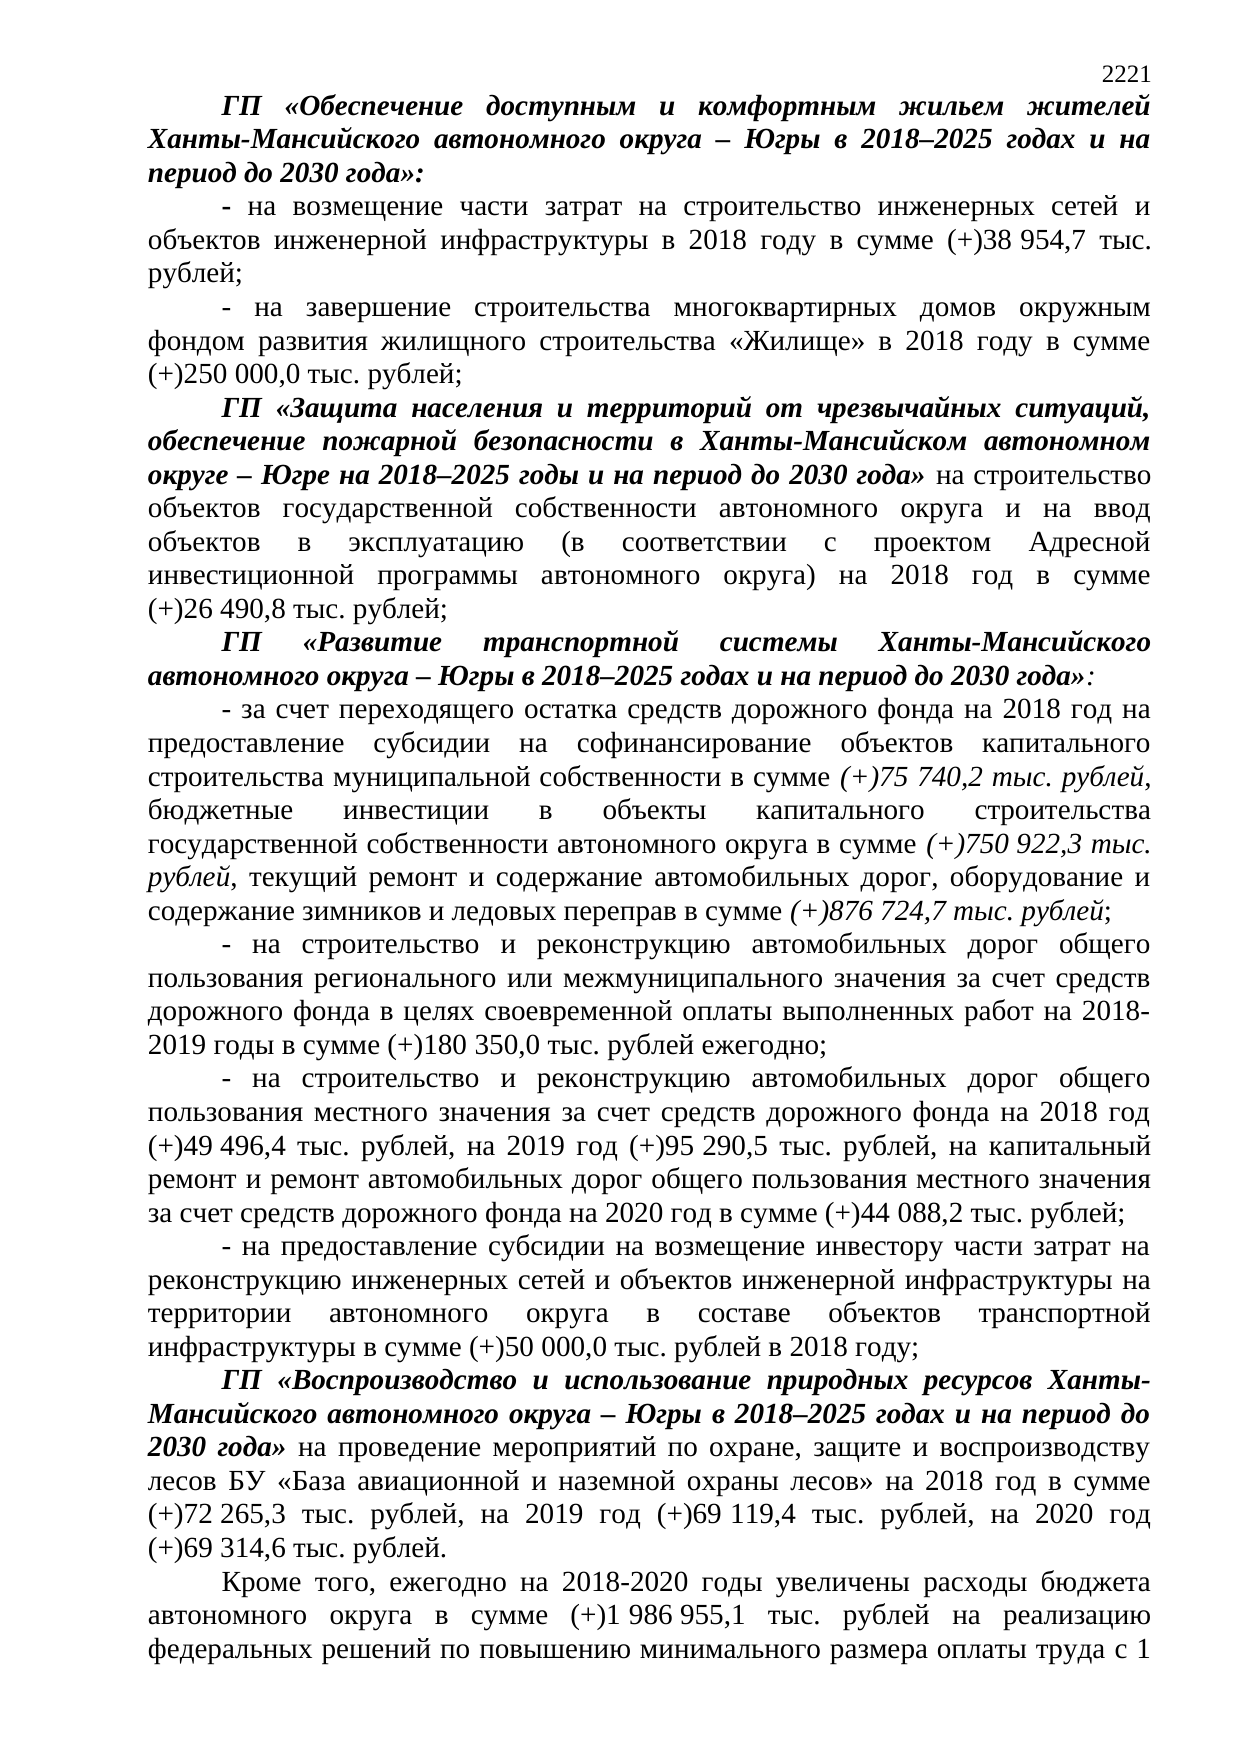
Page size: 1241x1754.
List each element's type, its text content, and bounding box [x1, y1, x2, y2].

text - на возмещение части затрат на строительство инженерных сетей и объектов инженерной инфраструктуры в 2018 году в сумме (+)38 954,7 тыс. рублей; [148, 188, 1152, 289]
text ГП «Воспроизводство и использование природных ресурсов Ханты-Мансийского автономного округа – Югры в 2018–2025 годах и на период до 2030 года» на проведение мероприятий по охране, защите и воспроизводству лесов БУ «База авиационной и наземной охраны лесов» на 2018 год в сумме (+)72 265,3 тыс. рублей, на 2019 год (+)69 119,4 тыс. рублей, на 2020 год (+)69 314,6 тыс. рублей. [148, 1362, 1152, 1564]
text - на предоставление субсидии на возмещение инвестору части затрат на реконструкцию инженерных сетей и объектов инженерной инфраструктуры на территории автономного округа в составе объектов транспортной инфраструктуры в сумме (+)50 000,0 тыс. рублей в 2018 году; [148, 1228, 1152, 1362]
text - на строительство и реконструкцию автомобильных дорог общего пользования местного значения за счет средств дорожного фонда на 2018 год (+)49 496,4 тыс. рублей, на 2019 год (+)95 290,5 тыс. рублей, на капитальный ремонт и ремонт автомобильных дорог общего пользования местного значения за счет средств дорожного фонда на 2020 год в сумме (+)44 088,2 тыс. рублей; [148, 1061, 1152, 1228]
text ГП «Обеспечение доступным и комфортным жильем жителей Ханты-Мансийского автономного округа – Югры в 2018–2025 годах и на период до 2030 года»: [148, 88, 1152, 188]
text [148, 1564, 1152, 1664]
text - на завершение строительства многоквартирных домов окружным фондом развития жилищного строительства «Жилище» в 2018 году в сумме (+)250 000,0 тыс. рублей; [148, 289, 1152, 390]
text ГП «Защита населения и территорий от чрезвычайных ситуаций, обеспечение пожарной безопасности в Ханты-Мансийском автономном округе – Югре на 2018–2025 годы и на период до 2030 года» на строительство объектов государственной собственности автономного округа и на ввод объектов в эксплуатацию (в соответствии с проектом Адресной инвестиционной программы автономного округа) на 2018 год в сумме (+)26 490,8 тыс. рублей; [148, 390, 1152, 624]
text - за счет переходящего остатка средств дорожного фонда на 2018 год на предоставление субсидии на софинансирование объектов капитального строительства муниципальной собственности в сумме (+)75 740,2 тыс. рублей, бюджетные инвестиции в объекты капитального строительства государственной собственности автономного округа в сумме (+)750 922,3 тыс. рублей, текущий ремонт и содержание автомобильных дорог, оборудование и содержание зимников и ледовых переправ в сумме (+)876 724,7 тыс. рублей; [148, 692, 1152, 926]
text - на строительство и реконструкцию автомобильных дорог общего пользования регионального или межмуниципального значения за счет средств дорожного фонда в целях своевременной оплаты выполненных работ на 2018-2019 годы в сумме (+)180 350,0 тыс. рублей ежегодно; [148, 926, 1152, 1061]
text ГП «Развитие транспортной системы Ханты-Мансийского автономного округа – Югры в 2018–2025 годах и на период до 2030 года»: [148, 624, 1152, 692]
